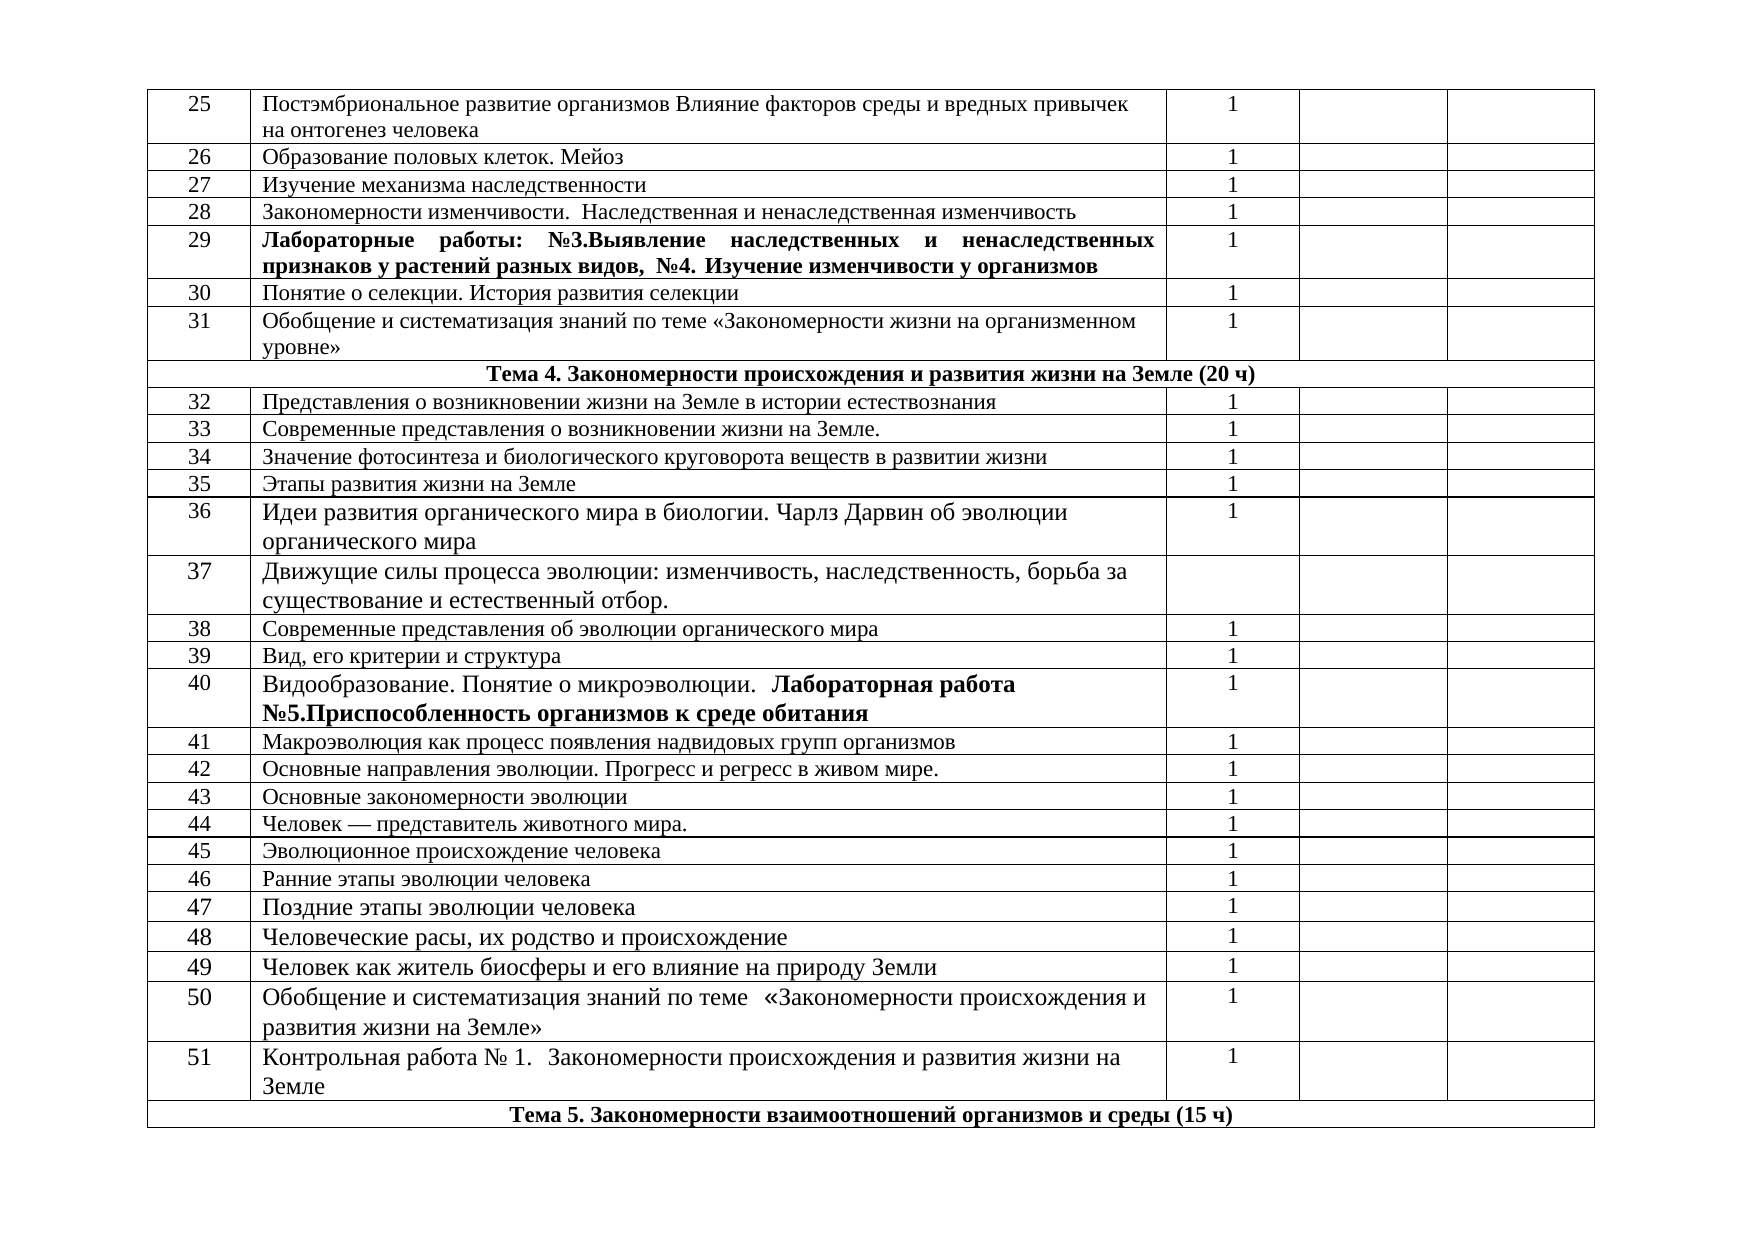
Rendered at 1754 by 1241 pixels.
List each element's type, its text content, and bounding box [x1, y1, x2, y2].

table_cell [1448, 669, 1594, 727]
table_cell 45 [148, 838, 250, 864]
table_cell 33 [148, 415, 250, 442]
table_cell 1 [1167, 810, 1299, 836]
table_cell 49 [148, 952, 250, 981]
table_cell [1300, 892, 1447, 921]
table_cell [1448, 498, 1594, 555]
table_cell Идеи развития органического мира в биологии. Чарлз Дарвин об эволюции органического мира [251, 498, 1166, 555]
table_cell 42 [148, 755, 250, 782]
table_cell [1448, 198, 1594, 224]
table_cell 1 [1167, 669, 1299, 727]
table_cell [1300, 279, 1447, 306]
table_cell [1300, 1042, 1447, 1100]
table_cell 46 [148, 865, 250, 891]
table_cell Тема 4. Закономерности происхождения и развития жизни на Земле (20 ч) [148, 361, 1594, 387]
table_cell 1 [1167, 307, 1299, 359]
table_cell [1448, 783, 1594, 809]
table_cell Тема 5. Закономерности взаимоотношений организмов и среды (15 ч) [148, 1101, 1594, 1127]
table_cell 1 [1167, 279, 1299, 306]
table_cell [1300, 922, 1447, 951]
table_cell Ранние этапы эволюции человека [251, 865, 1166, 891]
table_cell Видообразование. Понятие о микроэволюции. Лабораторная работа №5.Приспособленность организмов к среде обитания [251, 669, 1166, 727]
table_cell 47 [148, 892, 250, 921]
table_cell [1300, 226, 1447, 278]
table_cell 1 [1167, 838, 1299, 864]
table_cell 40 [148, 669, 250, 727]
table_cell [1300, 388, 1447, 414]
table_cell Контрольная работа № 1. Закономерности происхождения и развития жизни на Земле [251, 1042, 1166, 1100]
table_cell [1448, 90, 1594, 142]
table_cell Человек как житель биосферы и его влияние на природу Земли [251, 952, 1166, 981]
table_cell [1300, 198, 1447, 224]
table_cell 1 [1167, 892, 1299, 921]
table_cell Изучение механизма наследственности [251, 171, 1166, 197]
table_cell 1 [1167, 388, 1299, 414]
table_cell Поздние этапы эволюции человека [251, 892, 1166, 921]
table_cell 1 [1167, 470, 1299, 496]
table_cell 41 [148, 728, 250, 754]
table_cell Значение фотосинтеза и биологического круговорота веществ в развитии жизни [251, 443, 1166, 469]
table_cell Этапы развития жизни на Земле [251, 470, 1166, 496]
table_cell [1300, 443, 1447, 469]
table_cell 36 [148, 498, 250, 555]
table_cell [1300, 838, 1447, 864]
table_cell 1 [1167, 755, 1299, 782]
table_cell [1448, 865, 1594, 891]
table_cell [1448, 226, 1594, 278]
table_cell 1 [1167, 982, 1299, 1041]
table_cell Вид, его критерии и структура [251, 642, 1166, 668]
table_cell Макроэволюция как процесс появления надвидовых групп организмов [251, 728, 1166, 754]
table_cell 1 [1167, 144, 1299, 170]
table_cell [1448, 615, 1594, 641]
table_cell 32 [148, 388, 250, 414]
table_cell 25 [148, 90, 250, 142]
table_cell [1448, 470, 1594, 496]
table_cell [1300, 470, 1447, 496]
table_cell 1 [1167, 415, 1299, 442]
table_cell 43 [148, 783, 250, 809]
table_cell 1 [1167, 498, 1299, 555]
table_cell 1 [1167, 952, 1299, 981]
table_cell [1448, 144, 1594, 170]
table_cell [1448, 982, 1594, 1041]
table_cell 26 [148, 144, 250, 170]
table_cell [1448, 307, 1594, 359]
table_cell [1300, 952, 1447, 981]
table_cell 50 [148, 982, 250, 1041]
table_cell [1448, 755, 1594, 782]
table_cell Современные представления об эволюции органического мира [251, 615, 1166, 641]
table_cell Закономерности изменчивости. Наследственная и ненаследственная изменчивость [251, 198, 1166, 224]
table_cell Человеческие расы, их родство и происхождение [251, 922, 1166, 951]
table_cell Обобщение и систематизация знаний по теме «Закономерности жизни на организменном уровне» [251, 307, 1166, 359]
table_cell 1 [1167, 783, 1299, 809]
table_cell Обобщение и систематизация знаний по теме «Закономерности происхождения и развития жизни на Земле» [251, 982, 1166, 1041]
table_cell Современные представления о возникновении жизни на Земле. [251, 415, 1166, 442]
table_cell [1300, 642, 1447, 668]
table_cell [1448, 642, 1594, 668]
table_cell 1 [1167, 171, 1299, 197]
table_cell [1448, 810, 1594, 836]
table_cell [1300, 865, 1447, 891]
table_cell 1 [1167, 443, 1299, 469]
table_cell [1448, 279, 1594, 306]
table_cell [1300, 783, 1447, 809]
table_cell [1300, 307, 1447, 359]
table_cell [1300, 498, 1447, 555]
table_cell 27 [148, 171, 250, 197]
table_cell Представления о возникновении жизни на Земле в истории естествознания [251, 388, 1166, 414]
table_cell 1 [1167, 226, 1299, 278]
table_cell 1 [1167, 615, 1299, 641]
table_cell [1300, 810, 1447, 836]
table_cell 1 [1167, 90, 1299, 142]
table_cell 1 [1167, 922, 1299, 951]
table_cell Эволюционное происхождение человека [251, 838, 1166, 864]
table_cell 1 [1167, 865, 1299, 891]
table_cell Образование половых клеток. Мейоз [251, 144, 1166, 170]
table_cell [1300, 171, 1447, 197]
table_cell [1300, 982, 1447, 1041]
table_cell 1 [1167, 1042, 1299, 1100]
table_cell [1448, 443, 1594, 469]
table_cell Человек — представитель животного мира. [251, 810, 1166, 836]
table_cell Основные направления эволюции. Прогресс и регресс в живом мире. [251, 755, 1166, 782]
table_cell [1448, 556, 1594, 613]
table_cell Понятие о селекции. История развития селекции [251, 279, 1166, 306]
table_cell [1300, 755, 1447, 782]
table_cell Движущие силы процесса эволюции: изменчивость, наследственность, борьба за существование и естественный отбор. [251, 556, 1166, 613]
table_cell 1 [1167, 198, 1299, 224]
table_cell 38 [148, 615, 250, 641]
table_cell [1448, 171, 1594, 197]
table_cell [1300, 669, 1447, 727]
table_cell [1300, 728, 1447, 754]
table_cell [1300, 144, 1447, 170]
table_cell 1 [1167, 642, 1299, 668]
table_cell [1300, 615, 1447, 641]
table_cell 31 [148, 307, 250, 359]
table_cell [1300, 90, 1447, 142]
table_cell Постэмбриональное развитие организмов Влияние факторов среды и вредных привычек на онтогенез человека [251, 90, 1166, 142]
table_cell [1300, 415, 1447, 442]
table_cell [1448, 728, 1594, 754]
table_cell [1448, 922, 1594, 951]
table_cell [1448, 388, 1594, 414]
table_cell Основные закономерности эволюции [251, 783, 1166, 809]
table_cell 35 [148, 470, 250, 496]
table_cell 39 [148, 642, 250, 668]
table_cell 30 [148, 279, 250, 306]
table_cell [1448, 415, 1594, 442]
table_cell 28 [148, 198, 250, 224]
table_cell [1167, 556, 1299, 613]
table_cell [1448, 1042, 1594, 1100]
table_cell [1448, 838, 1594, 864]
table_cell 44 [148, 810, 250, 836]
table_cell 48 [148, 922, 250, 951]
table_cell 1 [1167, 728, 1299, 754]
table_cell 34 [148, 443, 250, 469]
table_cell 51 [148, 1042, 250, 1100]
table_cell 37 [148, 556, 250, 613]
table_cell [1448, 952, 1594, 981]
table_cell 29 [148, 226, 250, 278]
table_cell [1300, 556, 1447, 613]
table_cell Лабораторные работы: №3.Выявление наследственных и ненаследственных признаков у растений разных видов, №4. Изучение изменчивости у организмов [251, 226, 1166, 278]
table_cell [1448, 892, 1594, 921]
